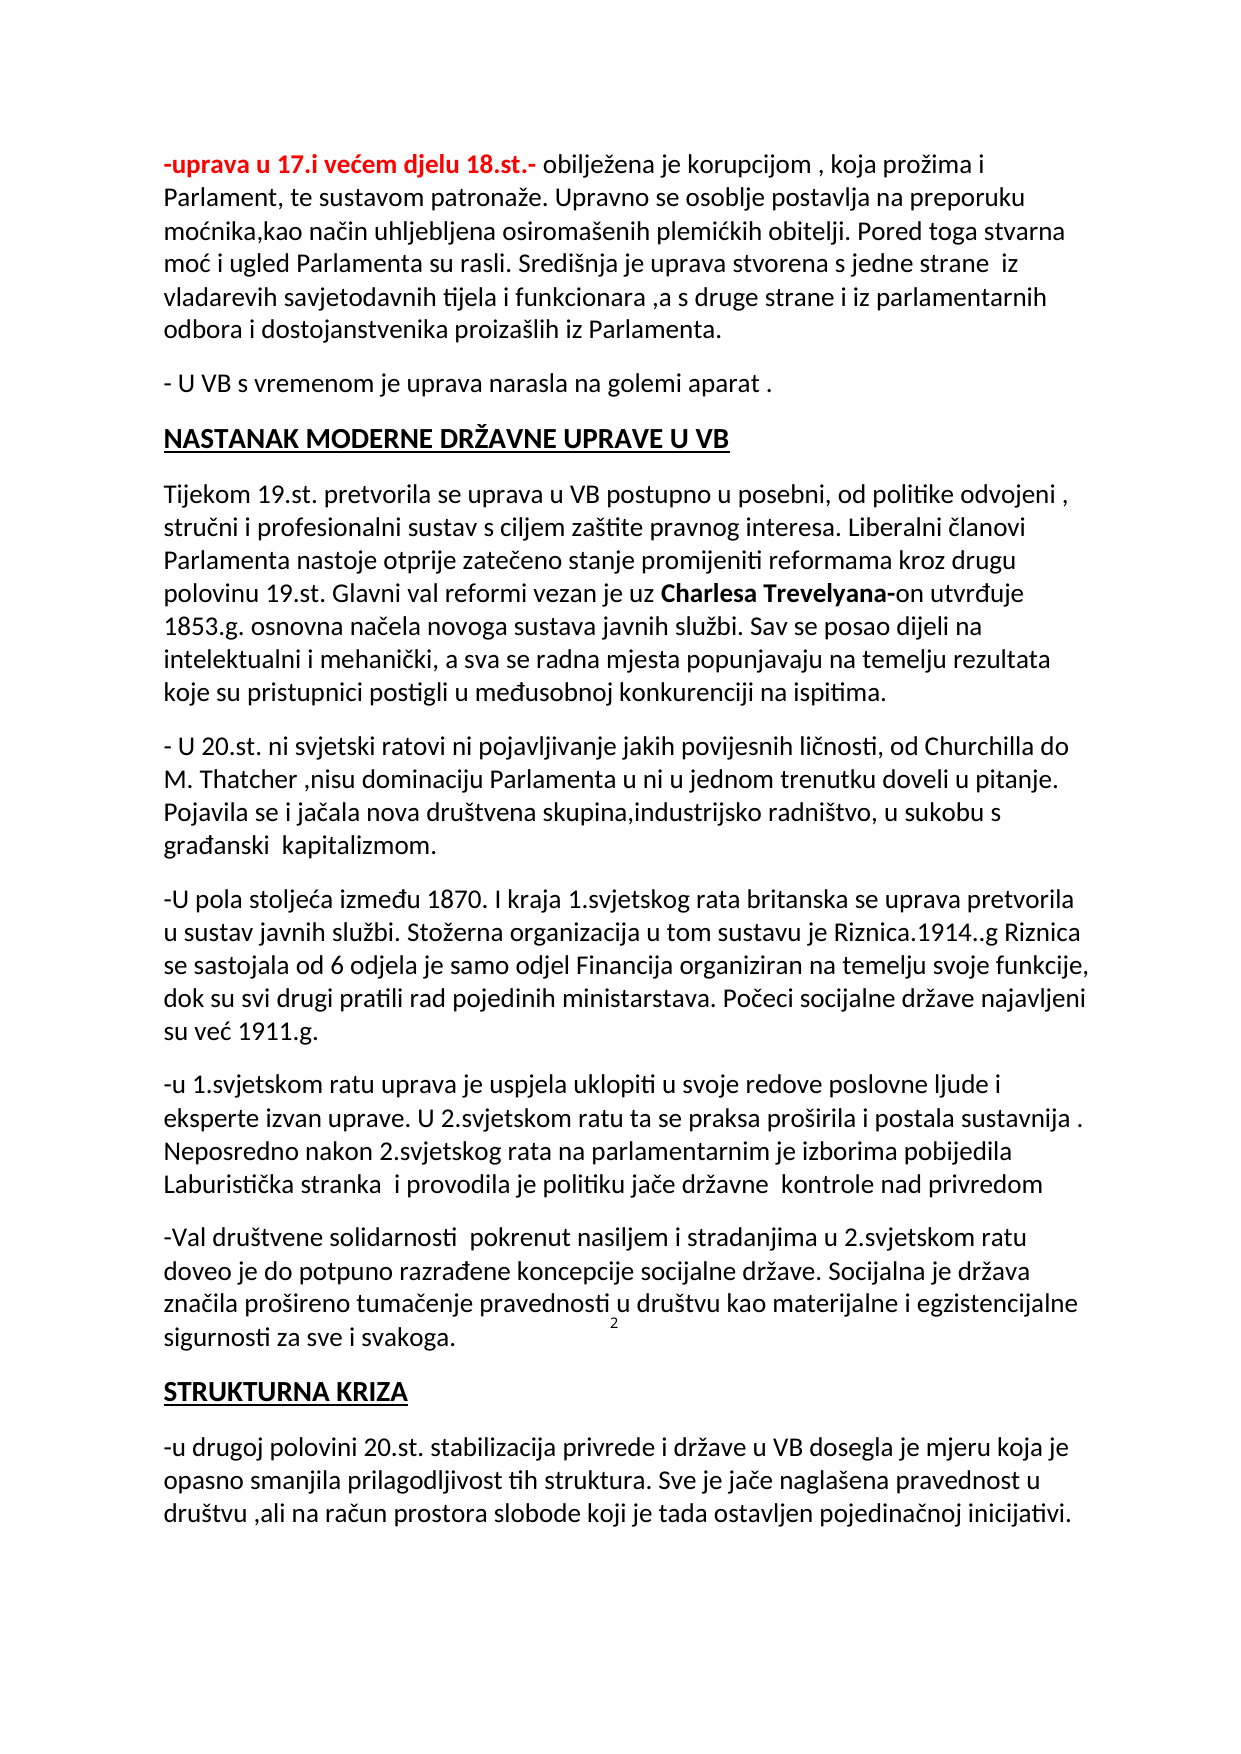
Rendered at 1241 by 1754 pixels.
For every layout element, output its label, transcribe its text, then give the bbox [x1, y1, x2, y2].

text -Val društvene solidarnosti pokrenut nasiljem i stradanjima u 2.svjetskom ratu doveo je do potpuno razrađene koncepcije socijalne države. Socijalna je država značila prošireno tumačenje pravednosti u društvu kao materijalne i egzistencijalne sigurnosti za sve i svakoga. [163, 1221, 1093, 1353]
text -u drugoj polovini 20.st. stabilizacija privrede i države u VB dosegla je mjeru koja je opasno smanjila prilagodljivost tih struktura. Sve je jače naglašena pravednost u društvu ,ali na račun prostora slobode koji je tada ostavljen pojedinačnoj inicijativi. [163, 1430, 1093, 1529]
text - U VB s vremenom je uprava narasla na golemi aparat . [163, 367, 1093, 399]
text STRUKTURNA KRIZA [163, 1373, 1093, 1409]
text Tijekom 19.st. pretvorila se uprava u VB postupno u posebni, od politike odvojeni , stručni i profesionalni sustav s ciljem zaštite pravnog interesa. Liberalni članovi Parlamenta nastoje otprije zatečeno stanje promijeniti reformama kroz drugu polovinu 19.st. Glavni val reformi vezan je uz Charlesa Trevelyana-on utvrđuje 1853.g. osnovna načela novoga sustava javnih službi. Sav se posao dijeli na intelektualni i mehanički, a sva se radna mjesta popunjavaju na temelju rezultata koje su pristupnici postigli u međusobnoj konkurenciji na ispitima. [163, 477, 1093, 708]
text - U 20.st. ni svjetski ratovi ni pojavljivanje jakih povijesnih ličnosti, od Churchilla do M. Thatcher ,nisu dominaciju Parlamenta u ni u jednom trenutku doveli u pitanje. Pojavila se i jačala nova društvena skupina,industrijsko radništvo, u sukobu s građanski kapitalizmom. [163, 729, 1093, 861]
text -uprava u 17.i većem djelu 18.st.- obilježena je korupcijom , koja prožima i Parlament, te sustavom patronaže. Upravno se osoblje postavlja na preporuku moćnika,kao način uhljebljena osiromašenih plemićkih obitelji. Pored toga stvarna moć i ugled Parlamenta su rasli. Središnja je uprava stvorena s jedne strane iz vladarevih savjetodavnih tijela i funkcionara ,a s druge strane i iz parlamentarnih odbora i dostojanstvenika proizašlih iz Parlamenta. [163, 148, 1093, 346]
text NASTANAK MODERNE DRŽAVNE UPRAVE U VB [163, 420, 1093, 456]
text -u 1.svjetskom ratu uprava je uspjela uklopiti u svoje redove poslovne ljude i eksperte izvan uprave. U 2.svjetskom ratu ta se praksa proširila i postala sustavnija . Neposredno nakon 2.svjetskog rata na parlamentarnim je izborima pobijedila Laburistička stranka i provodila je politiku jače državne kontrole nad privredom [163, 1068, 1093, 1200]
text -U pola stoljeća između 1870. I kraja 1.svjetskog rata britanska se uprava pretvorila u sustav javnih službi. Stožerna organizacija u tom sustavu je Riznica.1914..g Riznica se sastojala od 6 odjela je samo odjel Financija organiziran na temelju svoje funkcije, dok su svi drugi pratili rad pojedinih ministarstava. Počeci socijalne države najavljeni su već 1911.g. [163, 882, 1093, 1047]
